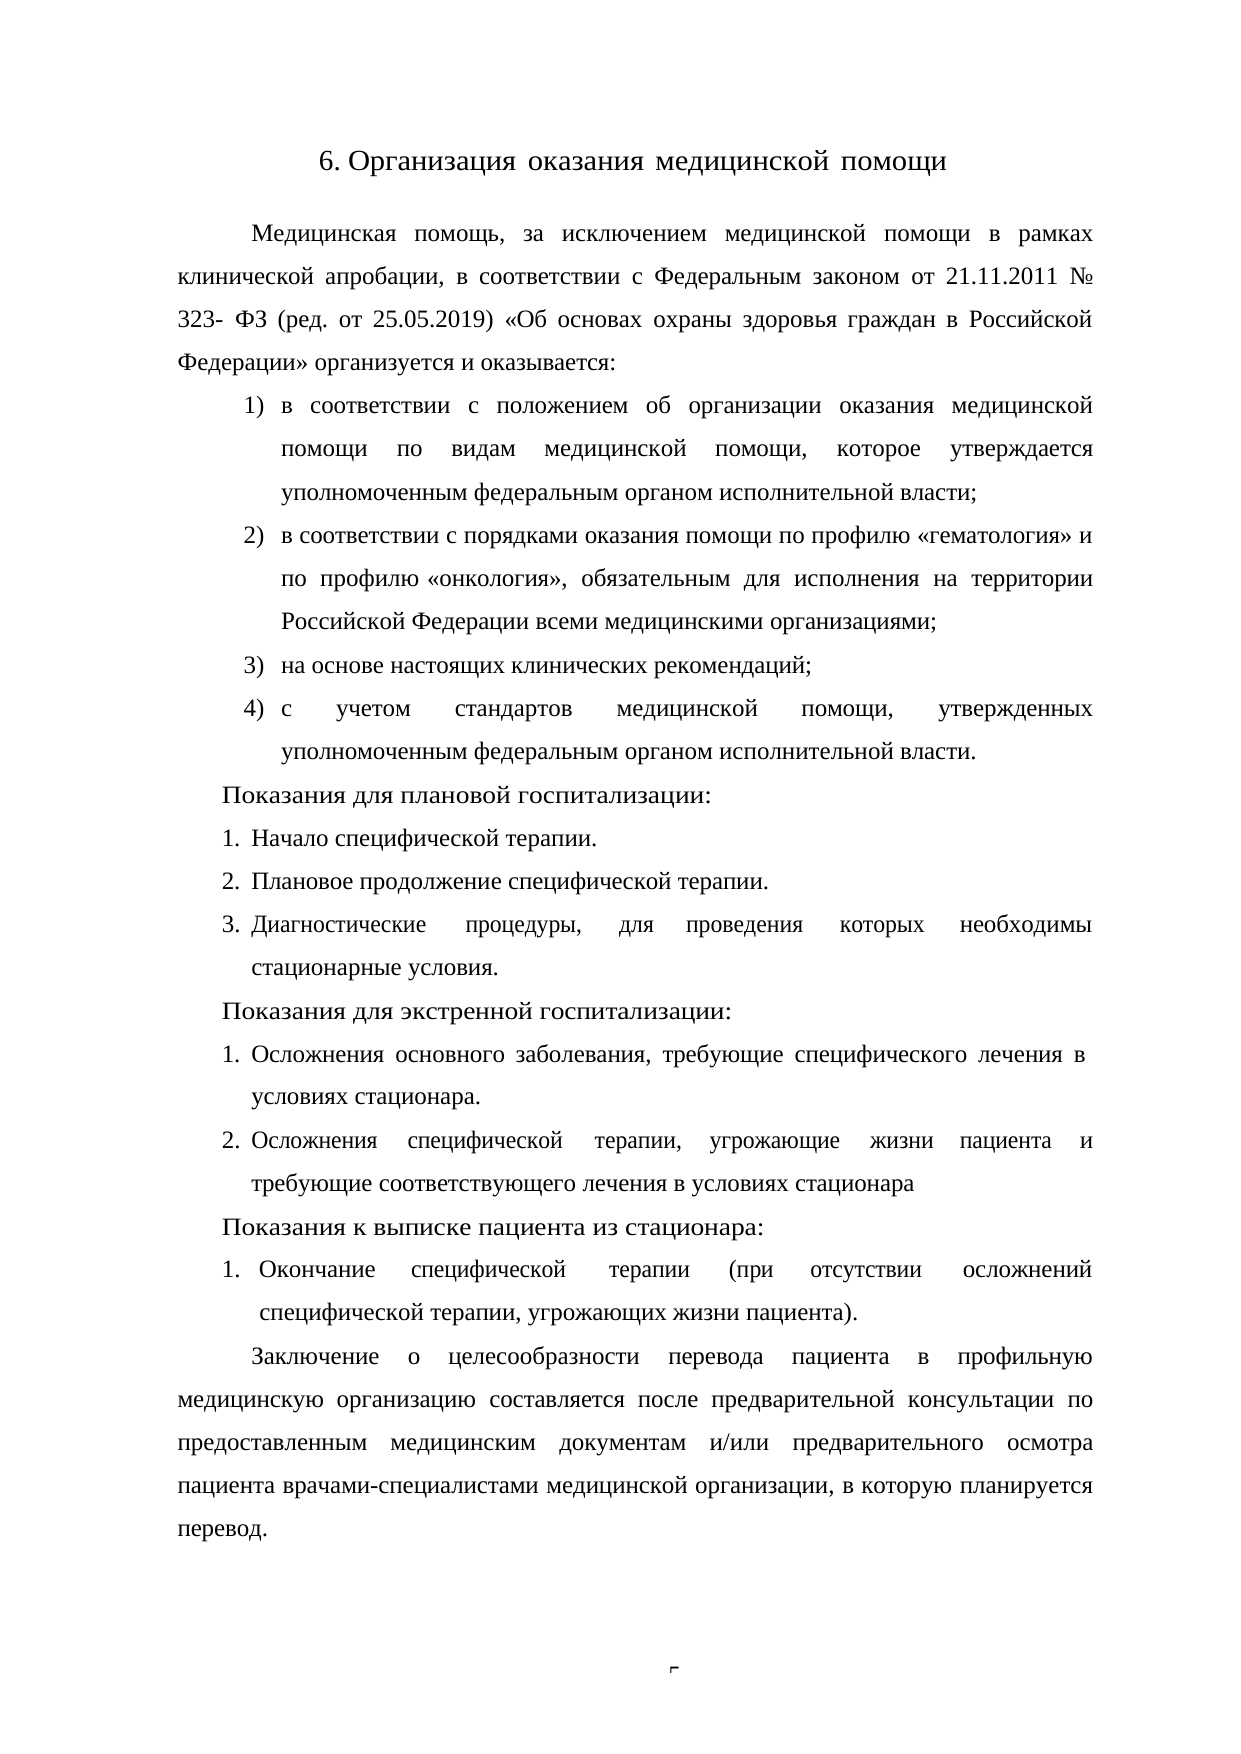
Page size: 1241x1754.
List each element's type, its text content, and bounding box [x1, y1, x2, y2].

list Плановое продолжение специфической терапии. [222, 866, 1105, 895]
list с учетом стандартов медицинской помощи, утвержденных уполномоченным федеральным органом исполнительной власти. [243, 693, 1093, 765]
text Заключение о целесообразности перевода пациента в профильную медицинскую организацию составляется после предварительной консультации по предоставленным медицинским документам и/или предварительного осмотра пациента врачами-специалистами медицинской организации, в которую планируется перевод. [177, 1341, 1093, 1542]
list Осложнения специфической терапии, угрожающие жизни пациента и требующие соответствующего лечения в условиях стационара [222, 1125, 1093, 1197]
list Осложнения основного заболевания, требующие специфического лечения в условиях стационара. [222, 1039, 1093, 1110]
subtitle Организация оказания медицинской помощи [319, 143, 1105, 177]
text Показания к выписке пациента из стационара: [222, 1212, 1105, 1241]
list Диагностические процедуры, для проведения которых необходимы стационарные условия. [222, 909, 1093, 981]
text Медицинская помощь, за исключением медицинской помощи в рамках клинической апробации, в соответствии с Федеральным законом от 21.11.2011 № 323- ФЗ (ред. от 25.05.2019) «Об основах охраны здоровья граждан в Российской Федерации» организуется и оказывается: [177, 218, 1093, 376]
text Показания для плановой госпитализации: [222, 780, 1105, 809]
text Показания для экстренной госпитализации: [222, 996, 1105, 1025]
list на основе настоящих клинических рекомендаций; [243, 650, 1105, 679]
list в соответствии с порядками оказания помощи по профилю «гематология» и по профилю «онкология», обязательным для исполнения на территории Российской Федерации всеми медицинскими организациями; [243, 520, 1093, 635]
text 1. Окончание специфической терапии (при отсутствии осложнений специфической терапии, угрожающих жизни пациента). [222, 1254, 1093, 1326]
list в соответствии с положением об организации оказания медицинской помощи по видам медицинской помощи, которое утверждается уполномоченным федеральным органом исполнительной власти; [243, 390, 1093, 505]
list Начало специфической терапии. [222, 823, 1105, 852]
